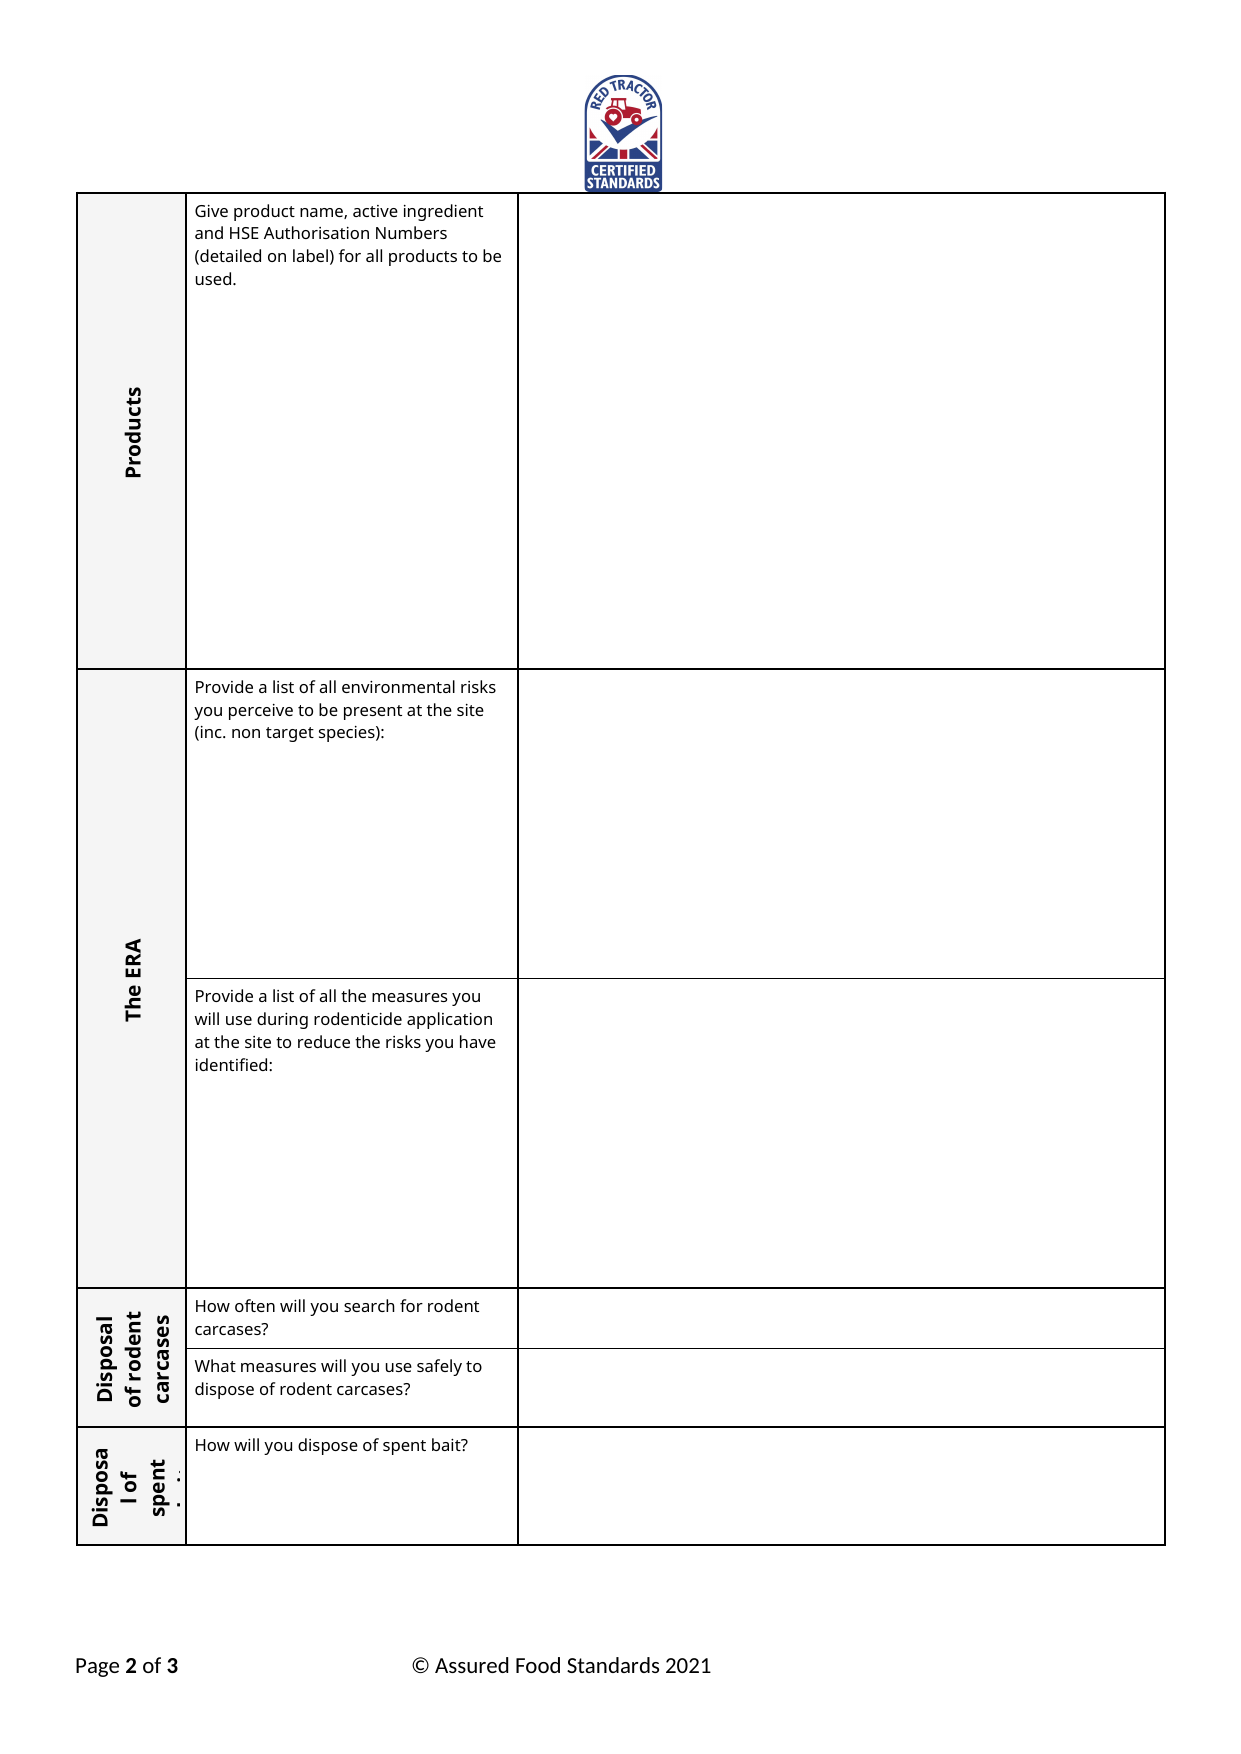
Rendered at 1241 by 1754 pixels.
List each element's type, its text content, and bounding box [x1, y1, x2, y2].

table_cell Provide a list of all the measures you will use during rodenticide application at the site to reduce the risks you have identified: [187, 979, 517, 1287]
table_cell Provide a list of all environmental risks you perceive to be present at the site (inc. non target species): [187, 670, 517, 977]
table_cell [519, 1349, 1164, 1426]
table_cell How often will you search for rodent carcases? [187, 1289, 517, 1348]
table_cell Give product name, active ingredient and HSE Authorisation Numbers (detailed on label) for all products to be used. [187, 194, 517, 668]
table_cell What measures will you use safely to dispose of rodent carcases? [187, 1349, 517, 1426]
table_cell How will you dispose of spent bait? [187, 1428, 517, 1544]
table_cell Disposal of spent bait [78, 1428, 185, 1544]
table_cell The ERA [78, 670, 185, 1287]
table_cell [519, 1289, 1164, 1348]
table_cell [519, 194, 1164, 668]
table_cell Products [78, 194, 185, 668]
table_cell Disposal of rodent carcases [78, 1289, 185, 1426]
table_cell [519, 979, 1164, 1287]
picture [584, 75, 663, 192]
table_cell [519, 670, 1164, 977]
table_cell [519, 1428, 1164, 1544]
